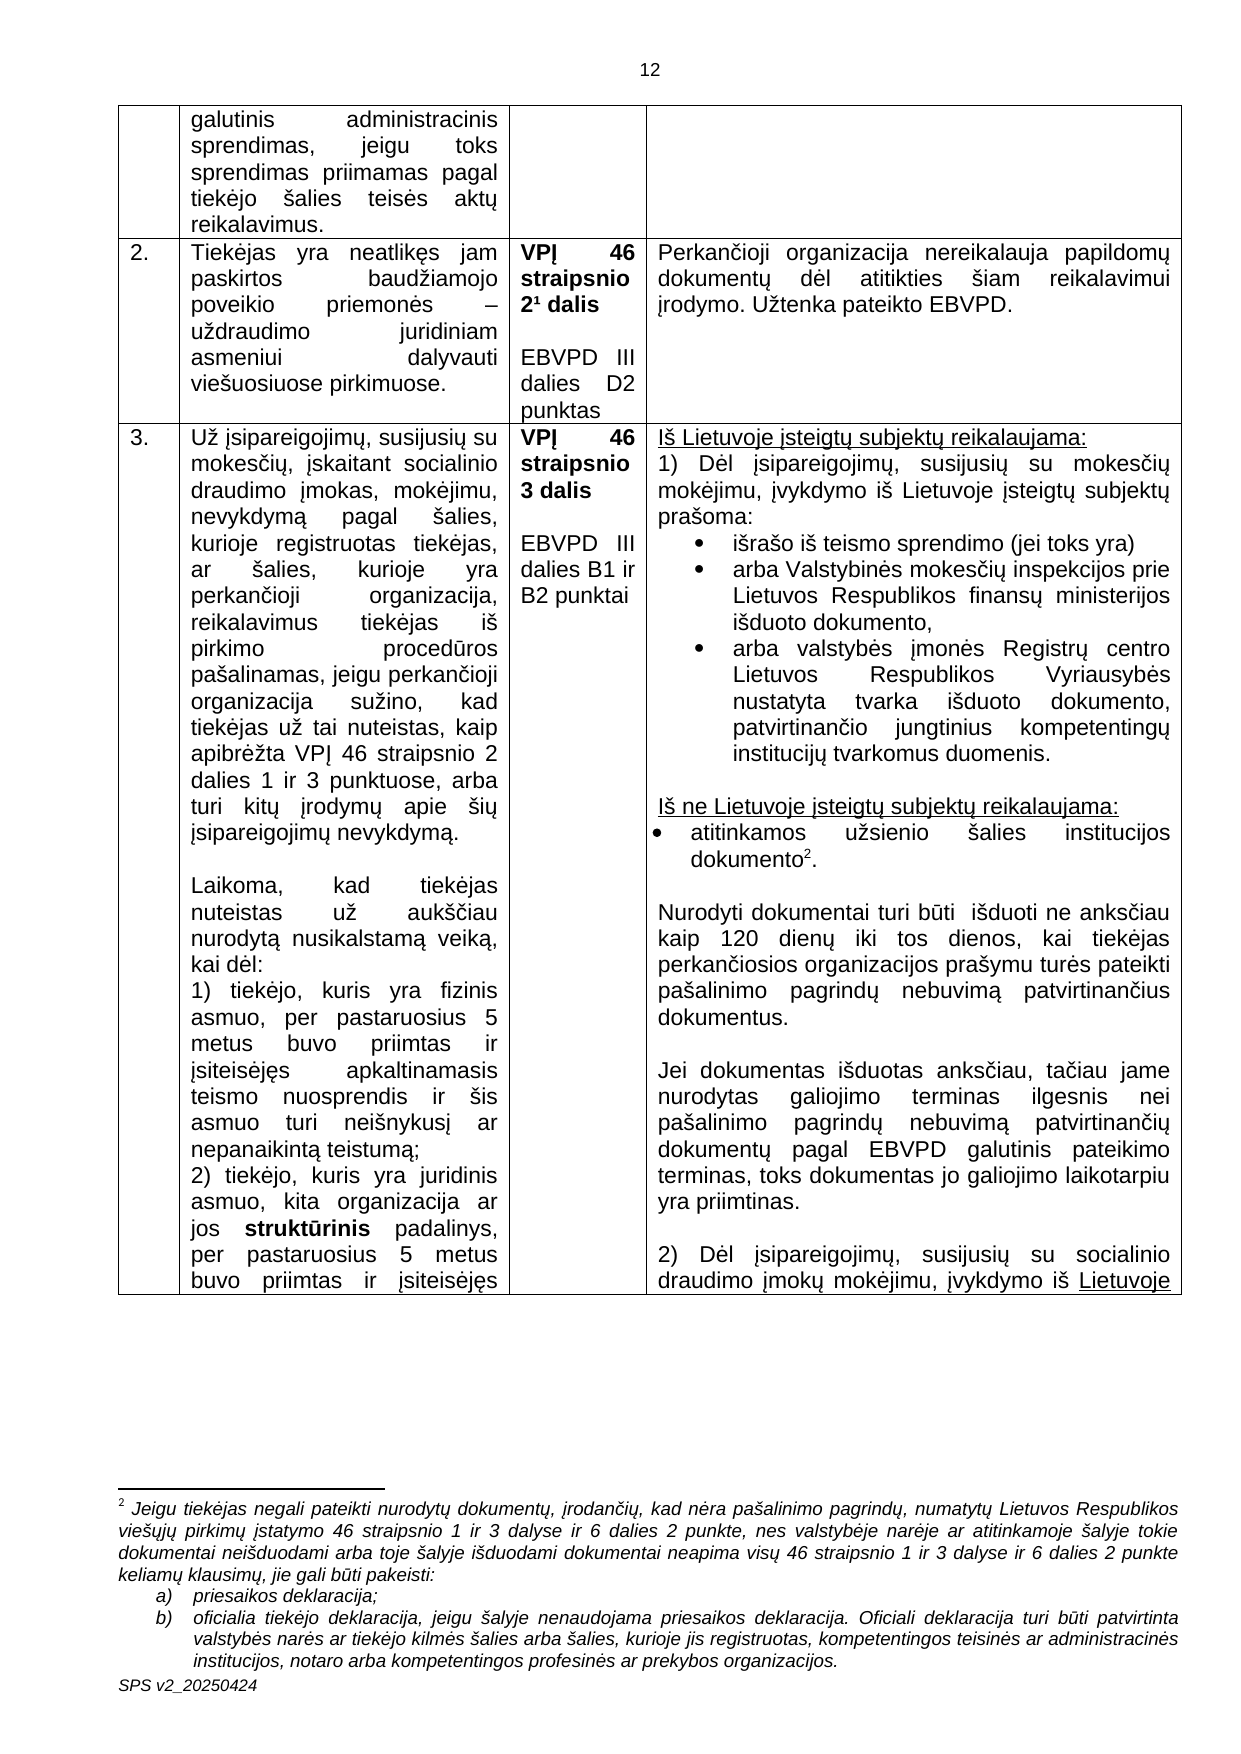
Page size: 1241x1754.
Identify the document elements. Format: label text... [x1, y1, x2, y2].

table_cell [510, 424, 646, 1294]
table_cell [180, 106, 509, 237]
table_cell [180, 424, 509, 1294]
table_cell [647, 106, 1181, 237]
table_cell Tiekėjas yra neatlikęs jam paskirtos baudžiamojo poveikio priemonės – uždraudimo juridiniam asmeniui dalyvauti viešuosiuose pirkimuose. [180, 239, 509, 423]
table_cell Perkančioji organizacija nereikalauja papildomų dokumentų dėl atitikties šiam reikalavimui įrodymo. Užtenka pateikto EBVPD. [647, 239, 1181, 423]
table_cell [119, 424, 179, 1294]
table_cell [119, 239, 179, 423]
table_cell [510, 106, 646, 237]
table_cell VPĮ 46 straipsnio 2¹ dalis EBVPD III dalies D2 punktas [510, 239, 646, 423]
table_cell [119, 106, 179, 237]
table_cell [647, 424, 1181, 1294]
